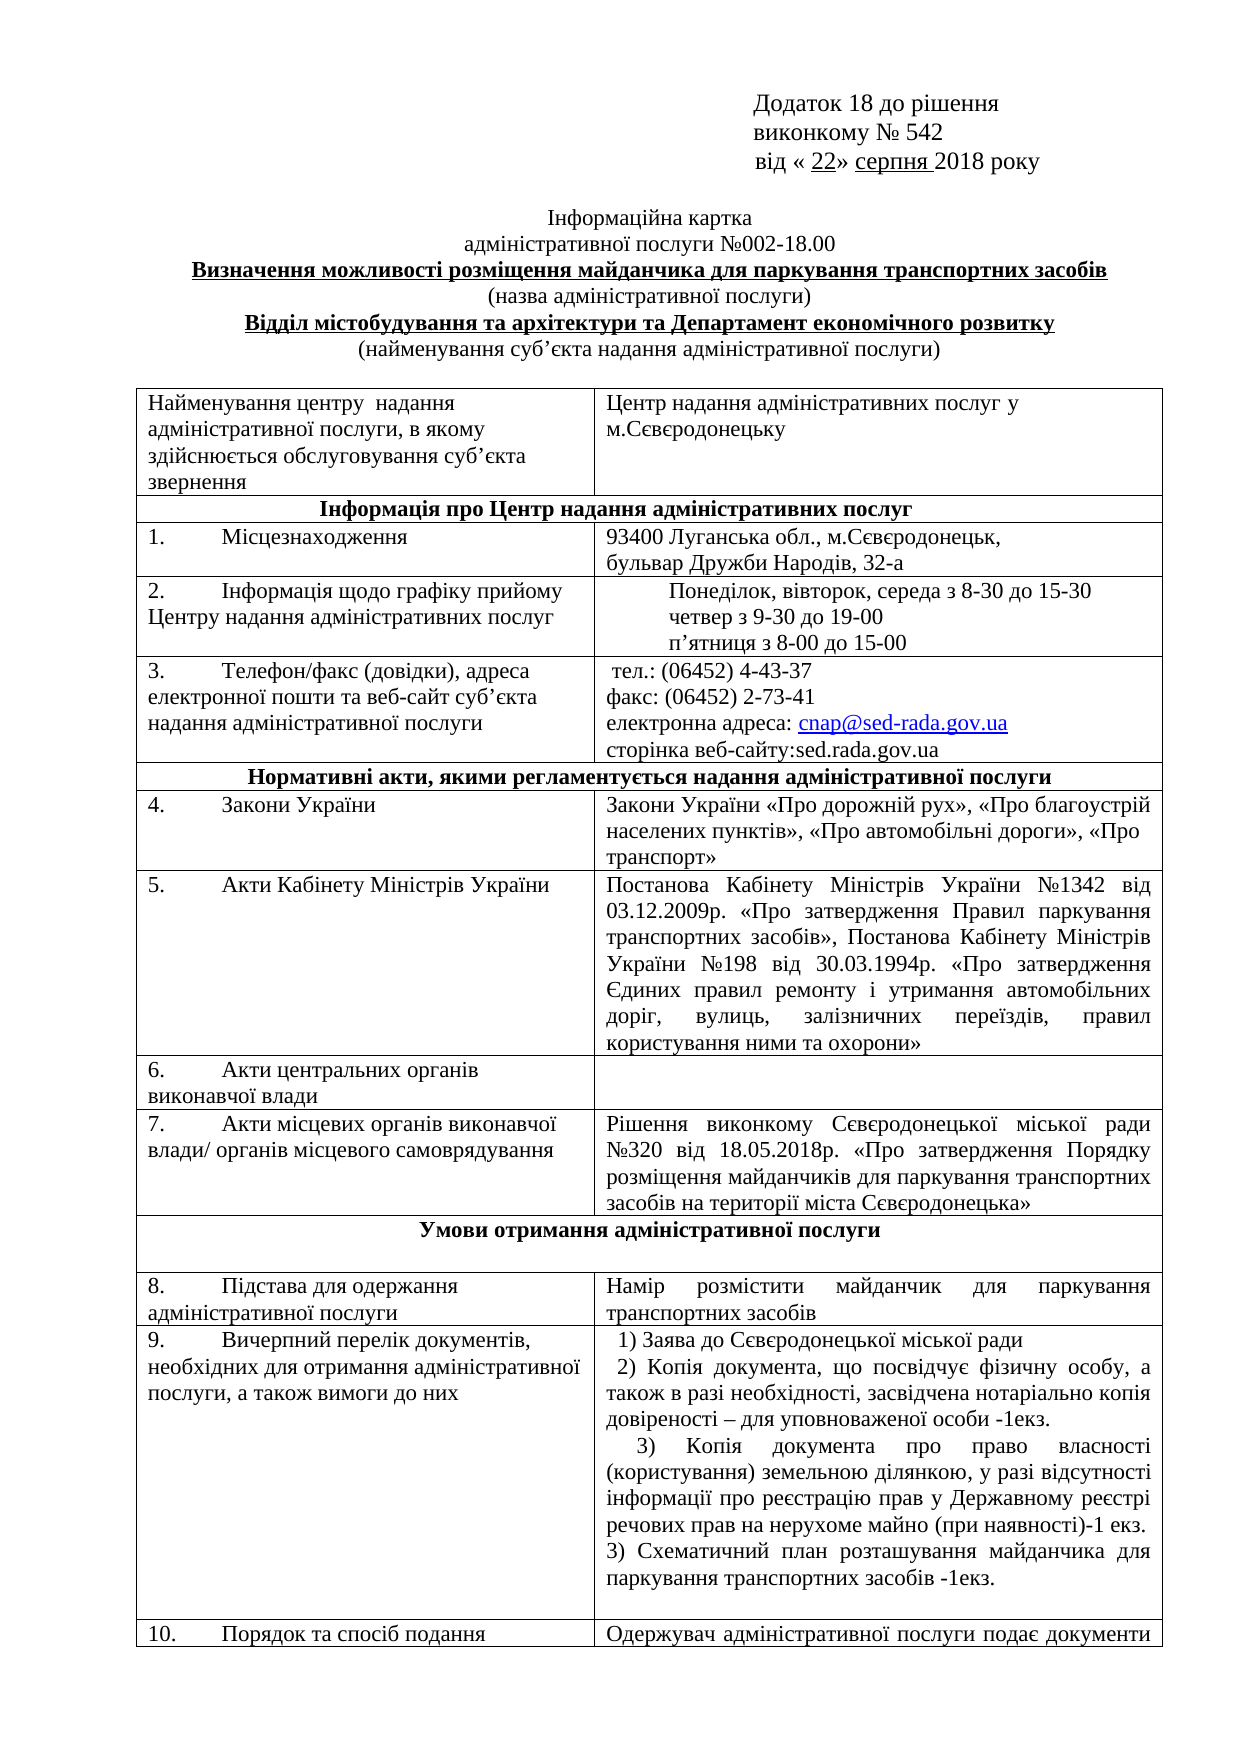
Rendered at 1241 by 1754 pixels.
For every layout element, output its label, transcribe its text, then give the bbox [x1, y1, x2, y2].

table_header Центр надання адміністративних послуг у м.Сєвєродонецьку [595, 389, 1162, 494]
table_cell 1. Місцезнаходження [137, 523, 594, 576]
table_cell 2. Інформація щодо графіку прийому Центру надання адміністративних послуг [137, 577, 594, 656]
table_cell Інформація про Центр надання адміністративних послуг [137, 496, 1162, 522]
table_cell Нормативні акти, якими регламентується надання адміністративної послуги [137, 763, 1162, 789]
table_cell 3. Телефон/факс (довідки), адреса електронної пошти та веб-сайт суб’єкта надання адміністративної послуги [137, 657, 594, 762]
table_cell Рішення виконкому Сєвєродонецької міської ради №320 від 18.05.2018р. «Про затвердження Порядку розміщення майданчиків для паркування транспортних засобів на території міста Сєвєродонецька» [595, 1110, 1162, 1215]
table_cell 9. Вичерпний перелік документів, необхідних для отримання адміністративної послуги, а також вимоги до них [137, 1326, 594, 1619]
table_cell Умови отримання адміністративної послуги [137, 1216, 1162, 1272]
table_cell тел.: (06452) 4-43-37 факс: (06452) 2-73-41 електронна адреса: cnap@sed-rada.gov.ua сторінка веб-сайту:sed.rada.gov.ua [595, 657, 1162, 762]
table_cell Постанова Кабінету Міністрів України №1342 від 03.12.2009р. «Про затвердження Правил паркування транспортних засобів», Постанова Кабінету Міністрів України №198 від 30.03.1994р. «Про затвердження Єдиних правил ремонту і утримання автомобільних доріг, вулиць, залізничних переїздів, правил користування ними та охорони» [595, 871, 1162, 1055]
table_cell 4. Закони України [137, 791, 594, 870]
table_cell 5. Акти Кабінету Міністрів України [137, 871, 594, 1055]
table_cell Намір розмістити майданчик для паркування транспортних засобів [595, 1273, 1162, 1325]
table_cell 6. Акти центральних органів виконавчої влади [137, 1056, 594, 1109]
text виконкому № 542 [753, 117, 1152, 146]
table_cell 93400 Луганська обл., м.Сєвєродонецьк, бульвар Дружби Народів, 32-а [595, 523, 1162, 576]
table_cell Закони України «Про дорожній рух», «Про благоустрій населених пунктів», «Про автомобільні дороги», «Про транспорт» [595, 791, 1162, 870]
table_header Найменування центру надання адміністративної послуги, в якому здійснюється обслуговування суб’єкта звернення [137, 389, 594, 494]
text від « 22» серпня 2018 року [148, 146, 1152, 175]
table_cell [137, 1620, 594, 1646]
table_cell Понеділок, вівторок, середа з 8-30 до 15-30 четвер з 9-30 до 19-00 п’ятниця з 8-00 до 15-00 [595, 577, 1162, 656]
table_cell 7. Акти місцевих органів виконавчої влади/ органів місцевого самоврядування [137, 1110, 594, 1215]
table_cell 1) Заява до Сєвєродонецької міської ради 2) Копія документа, що посвідчує фізичну особу, а також в разі необхідності, засвідчена нотаріально копія довіреності – для уповноваженої особи -1екз. 3) Копія документа про право власності (користування) земельною ділянкою, у разі відсутності інформації про реєстрацію прав у Державному реєстрі речових прав на нерухоме майно (при наявності)-1 екз. 3) Схематичний план розташування майданчика для паркування транспортних засобів -1екз. [595, 1326, 1162, 1619]
text (найменування суб’єкта надання адміністративної послуги) [148, 335, 1152, 362]
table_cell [595, 1620, 1162, 1646]
text (назва адміністративної послуги) [148, 283, 1152, 309]
text Визначення можливості розміщення майданчика для паркування транспортних засобів [148, 256, 1152, 283]
text Інформаційна картка [148, 203, 1152, 230]
table_cell 8. Підстава для одержання адміністративної послуги [137, 1273, 594, 1325]
text Відділ містобудування та архітектури та Департамент економічного розвитку [148, 309, 1152, 335]
text Додаток 18 до рішення [753, 88, 1152, 117]
text адміністративної послуги №002-18.00 [148, 230, 1152, 256]
table_cell [595, 1056, 1162, 1109]
